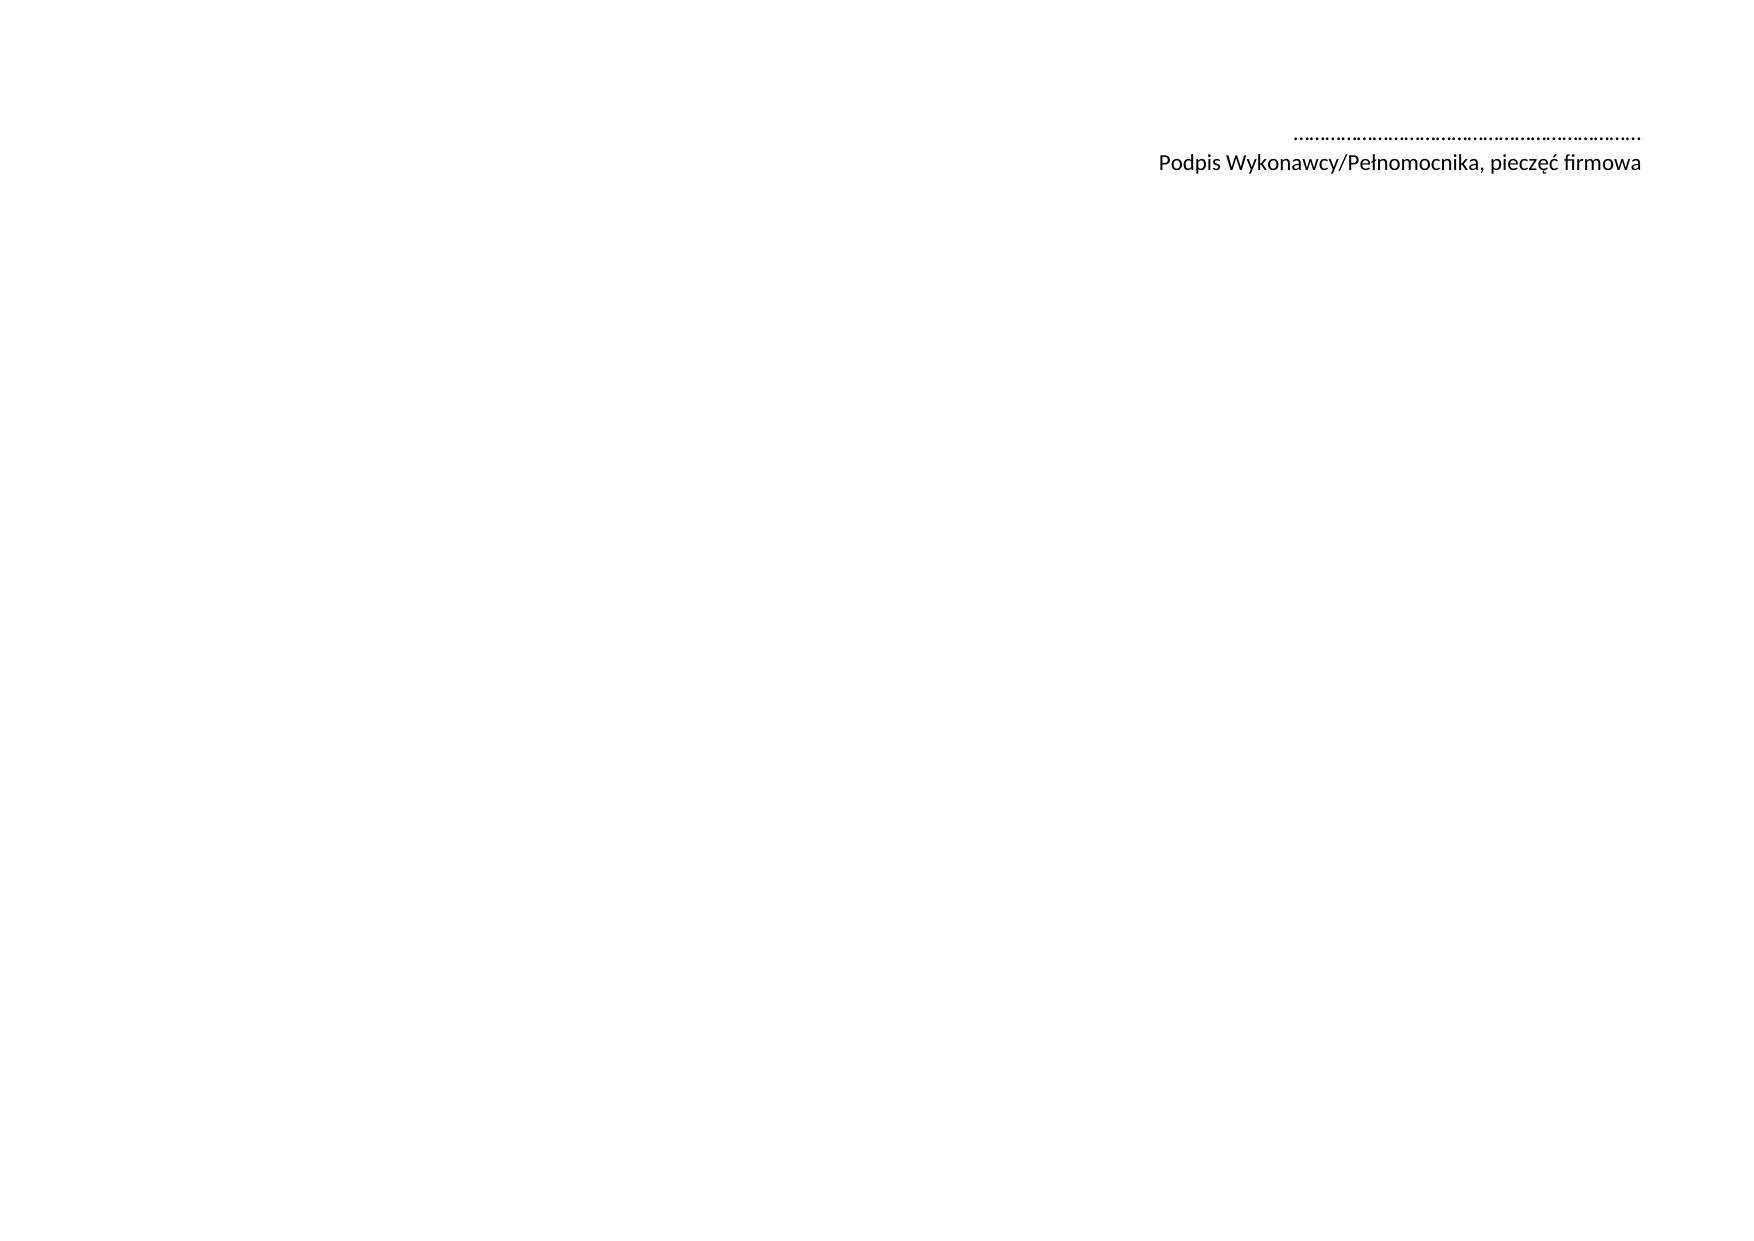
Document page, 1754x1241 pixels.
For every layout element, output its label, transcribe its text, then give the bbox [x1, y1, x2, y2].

text ………………………………………………………… Podpis Wykonawcy/Pełnomocnika, pieczęć firmowa [112, 118, 1642, 176]
